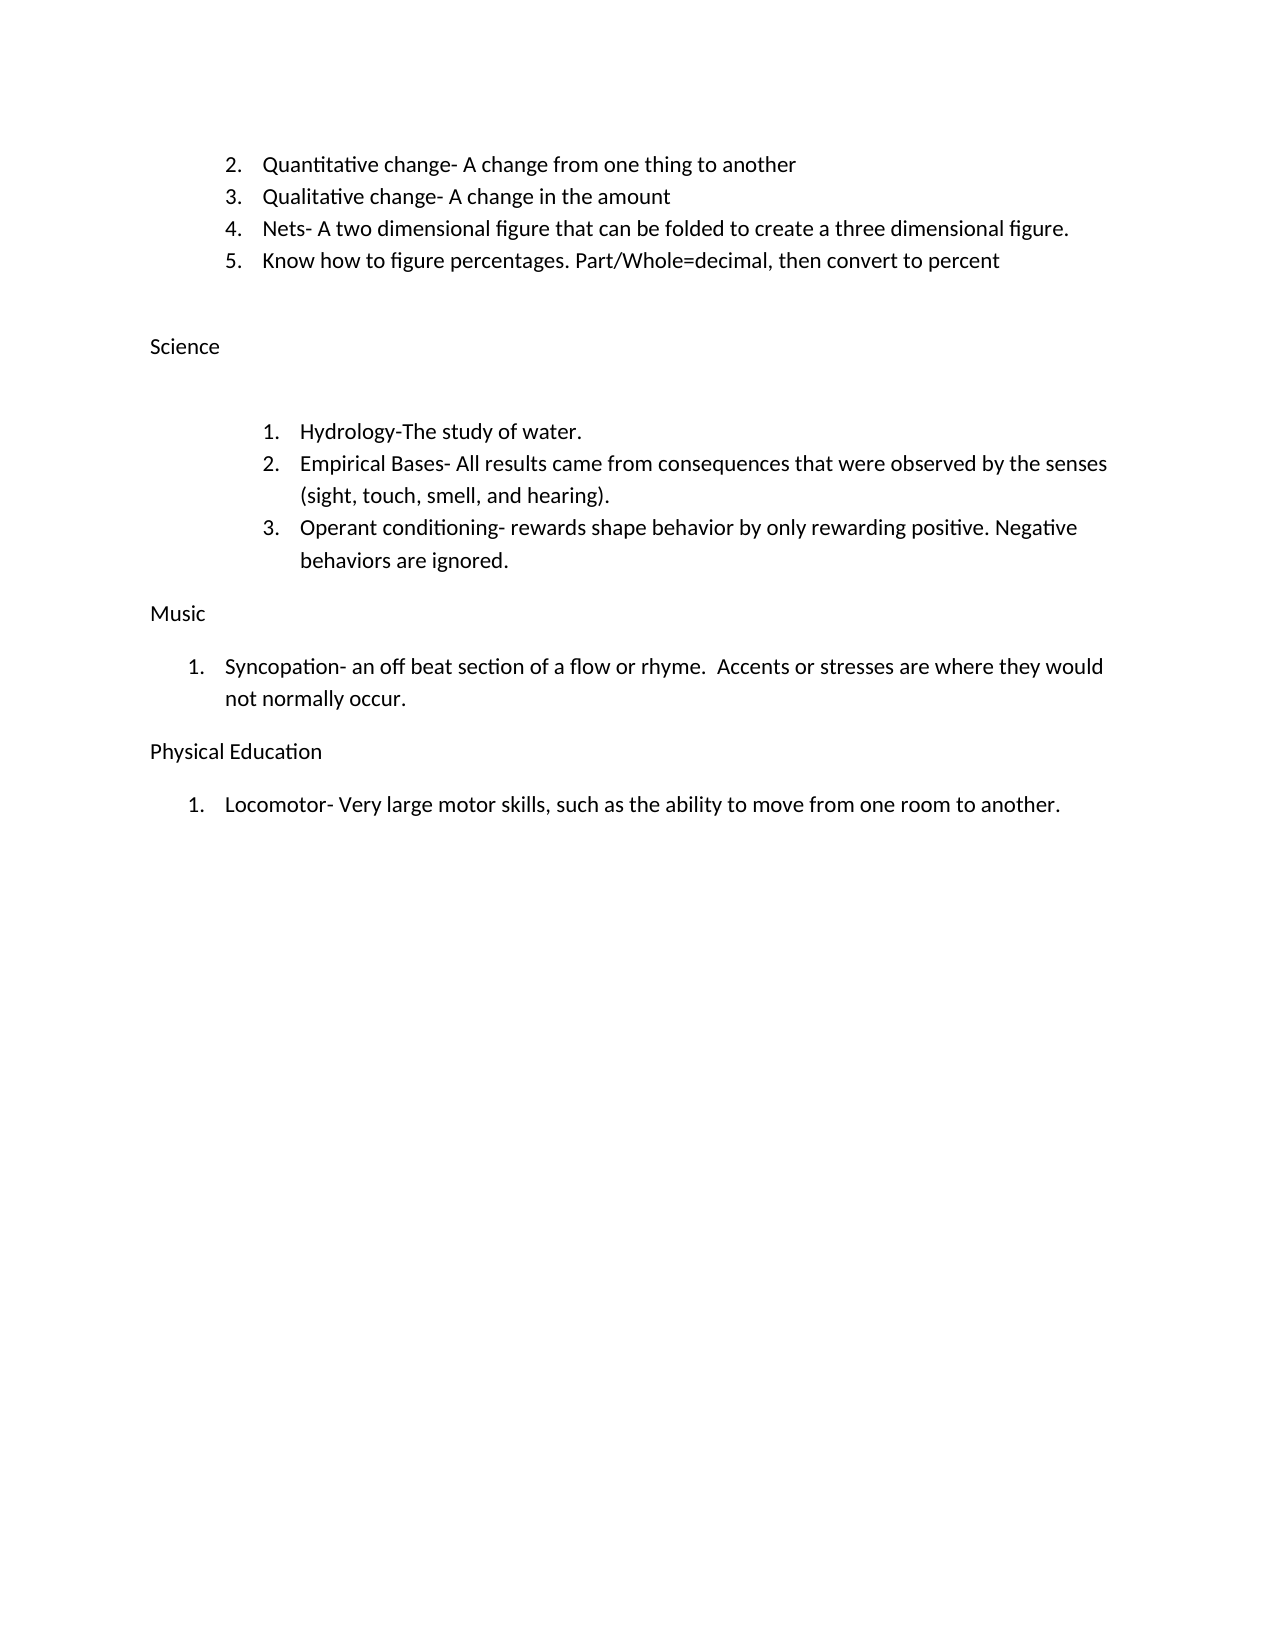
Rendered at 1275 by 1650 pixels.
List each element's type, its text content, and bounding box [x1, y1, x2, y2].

list Qualitative change- A change in the amount [225, 182, 1125, 210]
list Operant conditioning- rewards shape behavior by only rewarding positive. Negative behaviors are ignored. [262, 513, 1125, 574]
list Know how to figure percentages. Part/Whole=decimal, then convert to percent [225, 247, 1125, 274]
text Music [150, 599, 1125, 627]
list Quantitative change- A change from one thing to another [225, 150, 1125, 178]
list Hydrology-The study of water. [262, 417, 1125, 445]
text Physical Education [150, 737, 1125, 765]
list Locomotor- Very large motor skills, such as the ability to move from one room to another. [187, 790, 1125, 818]
list Syncopation- an off beat section of a flow or rhyme. Accents or stresses are where they would not normally occur. [187, 652, 1125, 712]
list Nets- A two dimensional figure that can be folded to create a three dimensional figure. [225, 214, 1125, 242]
text Science [150, 332, 1125, 360]
list Empirical Bases- All results came from consequences that were observed by the senses (sight, touch, smell, and hearing). [262, 449, 1125, 509]
